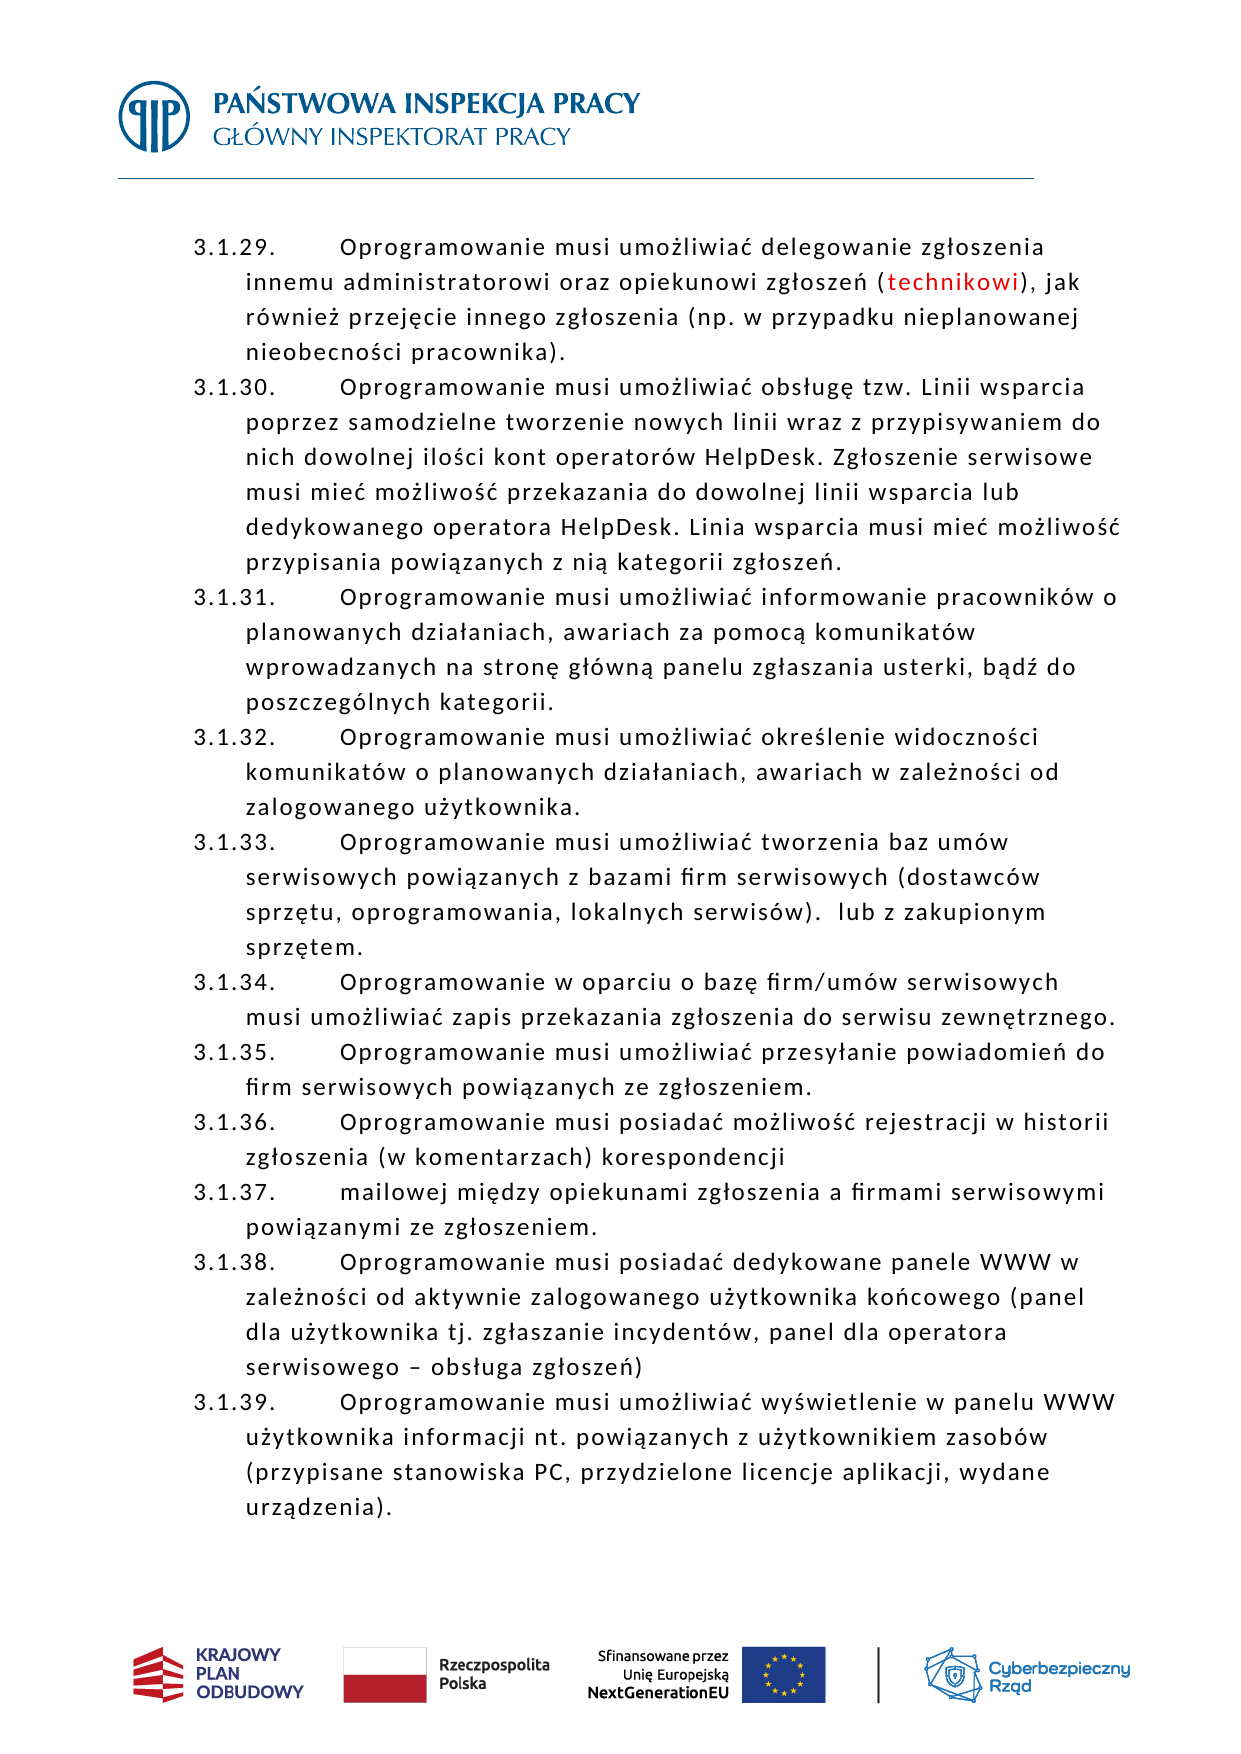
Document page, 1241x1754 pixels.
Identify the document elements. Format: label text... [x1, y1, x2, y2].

picture [118, 1631, 1147, 1718]
list Oprogramowanie musi umożliwiać przesyłanie powiadomień do firm serwisowych powiązanych ze zgłoszeniem. [193, 1036, 1122, 1102]
list Oprogramowanie musi umożliwiać informowanie pracowników o planowanych działaniach, awariach za pomocą komunikatów wprowadzanych na stronę główną panelu zgłaszania usterki, bądź do poszczególnych kategorii. [193, 581, 1122, 717]
list Oprogramowanie musi posiadać dedykowane panele WWW w zależności od aktywnie zalogowanego użytkownika końcowego (panel dla użytkownika tj. zgłaszanie incydentów, panel dla operatora serwisowego – obsługa zgłoszeń) [193, 1246, 1122, 1382]
list Oprogramowanie musi umożliwiać wyświetlenie w panelu WWW użytkownika informacji nt. powiązanych z użytkownikiem zasobów (przypisane stanowiska PC, przydzielone licencje aplikacji, wydane urządzenia). [193, 1386, 1122, 1522]
list Oprogramowanie musi umożliwiać delegowanie zgłoszenia innemu administratorowi oraz opiekunowi zgłoszeń (technikowi), jak również przejęcie innego zgłoszenia (np. w przypadku nieplanowanej nieobecności pracownika). [193, 231, 1122, 367]
list Oprogramowanie w oparciu o bazę firm/umów serwisowych musi umożliwiać zapis przekazania zgłoszenia do serwisu zewnętrznego. [193, 966, 1122, 1032]
list mailowej między opiekunami zgłoszenia a firmami serwisowymi powiązanymi ze zgłoszeniem. [193, 1176, 1122, 1242]
list Oprogramowanie musi posiadać możliwość rejestracji w historii zgłoszenia (w komentarzach) korespondencji [193, 1106, 1122, 1172]
list Oprogramowanie musi umożliwiać tworzenia baz umów serwisowych powiązanych z bazami firm serwisowych (dostawców sprzętu, oprogramowania, lokalnych serwisów). lub z zakupionym sprzętem. [193, 826, 1122, 962]
list Oprogramowanie musi umożliwiać obsługę tzw. Linii wsparcia poprzez samodzielne tworzenie nowych linii wraz z przypisywaniem do nich dowolnej ilości kont operatorów HelpDesk. Zgłoszenie serwisowe musi mieć możliwość przekazania do dowolnej linii wsparcia lub dedykowanego operatora HelpDesk. Linia wsparcia musi mieć możliwość przypisania powiązanych z nią kategorii zgłoszeń. [193, 371, 1122, 577]
list Oprogramowanie musi umożliwiać określenie widoczności komunikatów o planowanych działaniach, awariach w zależności od zalogowanego użytkownika. [193, 721, 1122, 822]
